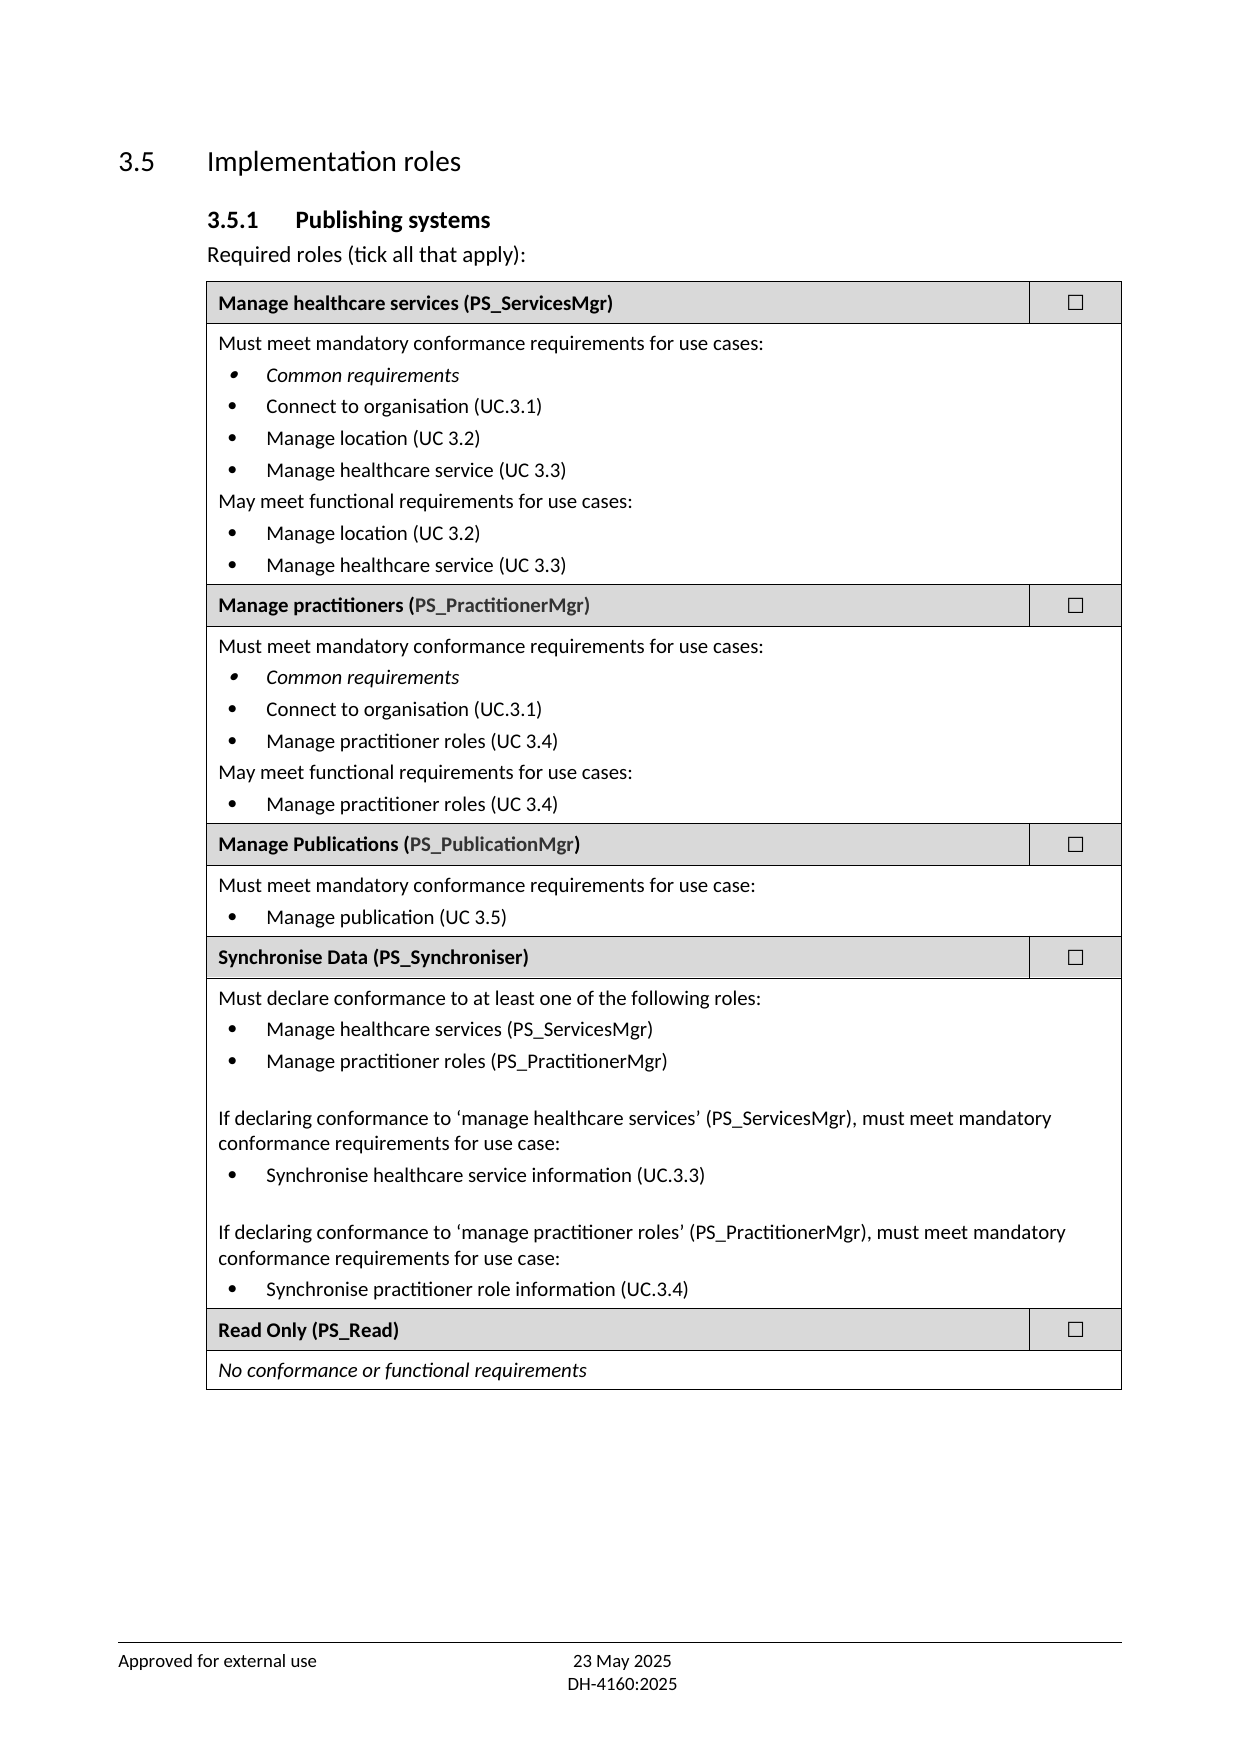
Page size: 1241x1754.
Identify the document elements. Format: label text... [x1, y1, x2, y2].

table_cell Must meet mandatory conformance requirements for use case: Manage publication (UC 3.5) [207, 866, 1121, 936]
table_cell Manage Publications (PS_PublicationMgr) [207, 824, 1029, 865]
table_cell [207, 1351, 1121, 1389]
subtitle Implementation roles [118, 143, 1122, 179]
table_cell Must meet mandatory conformance requirements for use cases: Common requirements Connect to organisation (UC.3.1) Manage location (UC 3.2) Manage healthcare service (UC 3.3) May meet functional requirements for use cases: Manage location (UC 3.2) Manage healthcare service (UC 3.3) [207, 324, 1121, 584]
table_cell [1030, 1309, 1121, 1350]
table_cell Synchronise Data (PS_Synchroniser) [207, 937, 1029, 977]
text Required roles (tick all that apply): [207, 241, 1122, 268]
table_cell Must declare conformance to at least one of the following roles: Manage healthcare services (PS_ServicesMgr) Manage practitioner roles (PS_PractitionerMgr) If declaring conformance to ‘manage healthcare services’ (PS_ServicesMgr), must meet mandatory conformance requirements for use case: Synchronise healthcare service information (UC.3.3) If declaring conformance to ‘manage practitioner roles’ (PS_PractitionerMgr), must meet mandatory conformance requirements for use case: Synchronise practitioner role information (UC.3.4) [207, 979, 1121, 1308]
table_cell Read Only (PS_Read) [207, 1309, 1029, 1350]
table_cell Manage practitioners (PS_PractitionerMgr) [207, 585, 1029, 626]
table_cell [1030, 585, 1121, 626]
subtitle Publishing systems [207, 204, 1122, 234]
table_cell [1030, 824, 1121, 865]
table_cell Must meet mandatory conformance requirements for use cases: Common requirements Connect to organisation (UC.3.1) Manage practitioner roles (UC 3.4) May meet functional requirements for use cases: Manage practitioner roles (UC 3.4) [207, 627, 1121, 823]
table_cell [1030, 937, 1121, 977]
table_header Manage healthcare services (PS_ServicesMgr) [207, 282, 1029, 323]
table_header [1030, 282, 1121, 323]
